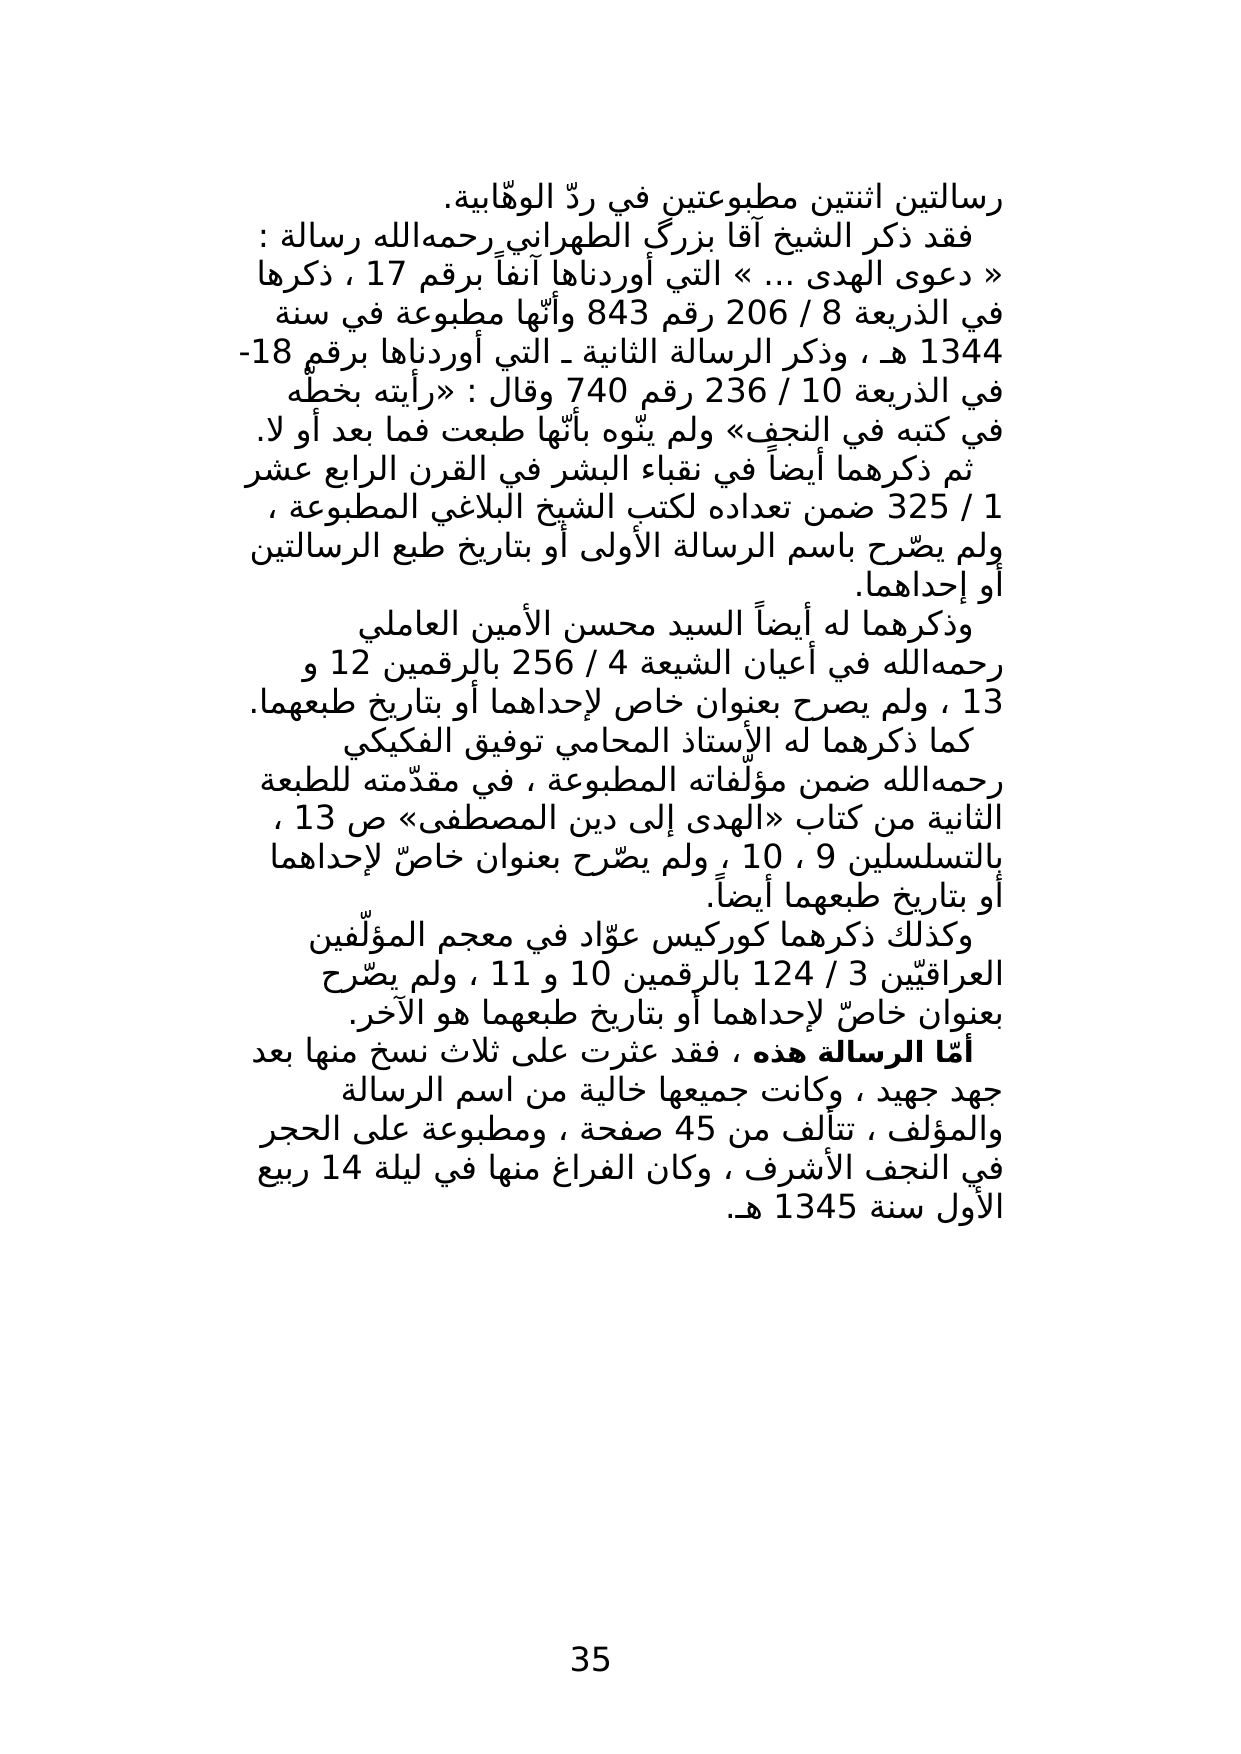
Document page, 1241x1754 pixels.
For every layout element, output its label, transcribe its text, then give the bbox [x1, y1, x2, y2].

text ثم ذكرهما أيضاً في نقباء البشر في القرن الرابع عشر 1 / 325 ضمن تعداده لكتب الشيخ البلاغي المطبوعة ، ولم يصّرح باسم الرسالة الأولى أو بتاريخ طبع الرسالتين أو إحداهما. [236, 449, 1004, 604]
text أمّا الرسالة هذه ، فقد عثرت على ثلاث نسخ منها بعد جهد جهيد ، وكانت جميعها خالية من اسم الرسالة والمؤلف ، تتألف من 45 صفحة ، ومطبوعة على الحجر في النجف الأشرف ، وكان الفراغ منها في ليلة 14 ربيع الأول سنة 1345 هـ. [236, 1032, 1004, 1226]
text فقد ذكر الشيخ آقا بزرگ الطهراني رحمه‌الله رسالة : « دعوى الهدى ... » التي أوردناها آنفاً برقم 17 ، ذكرها في الذريعة 8 / 206 رقم 843 وأنّها مطبوعة في سنة 1344 هـ ، وذكر الرسالة الثانية ـ التي أوردناها برقم 18- في الذريعة 10 / 236 رقم 740 وقال : «رأيته بخطّه في كتبه في النجف» ولم ينّوه بأنّها طبعت فما بعد أو لا. [236, 216, 1004, 449]
text وكذلك ذكرهما كوركيس عوّاد في معجم المؤلّفين العراقيّين 3 / 124 بالرقمين 10 و 11 ، ولم يصّرح بعنوان خاصّ لإحداهما أو بتاريخ طبعهما هو الآخر. [236, 915, 1004, 1032]
text وذكرهما له أيضاً السيد محسن الأمين العاملي رحمه‌الله في أعيان الشيعة 4 / 256 بالرقمين 12 و 13 ، ولم يصرح بعنوان خاص لإحداهما أو بتاريخ طبعهما. [236, 604, 1004, 721]
text كما ذكرهما له الأستاذ المحامي توفيق الفكيكي رحمه‌الله ضمن مؤلّفاته المطبوعة ، في مقدّمته للطبعة الثانية من كتاب «الهدى إلى دين المصطفى» ص 13 ، بالتسلسلين 9 ، 10 ، ولم يصّرح بعنوان خاصّ لإحداهما أو بتاريخ طبعهما أيضاً. [236, 721, 1004, 915]
text رسالتين اثنتين مطبوعتين في ردّ الوهّابية. [236, 177, 1004, 216]
